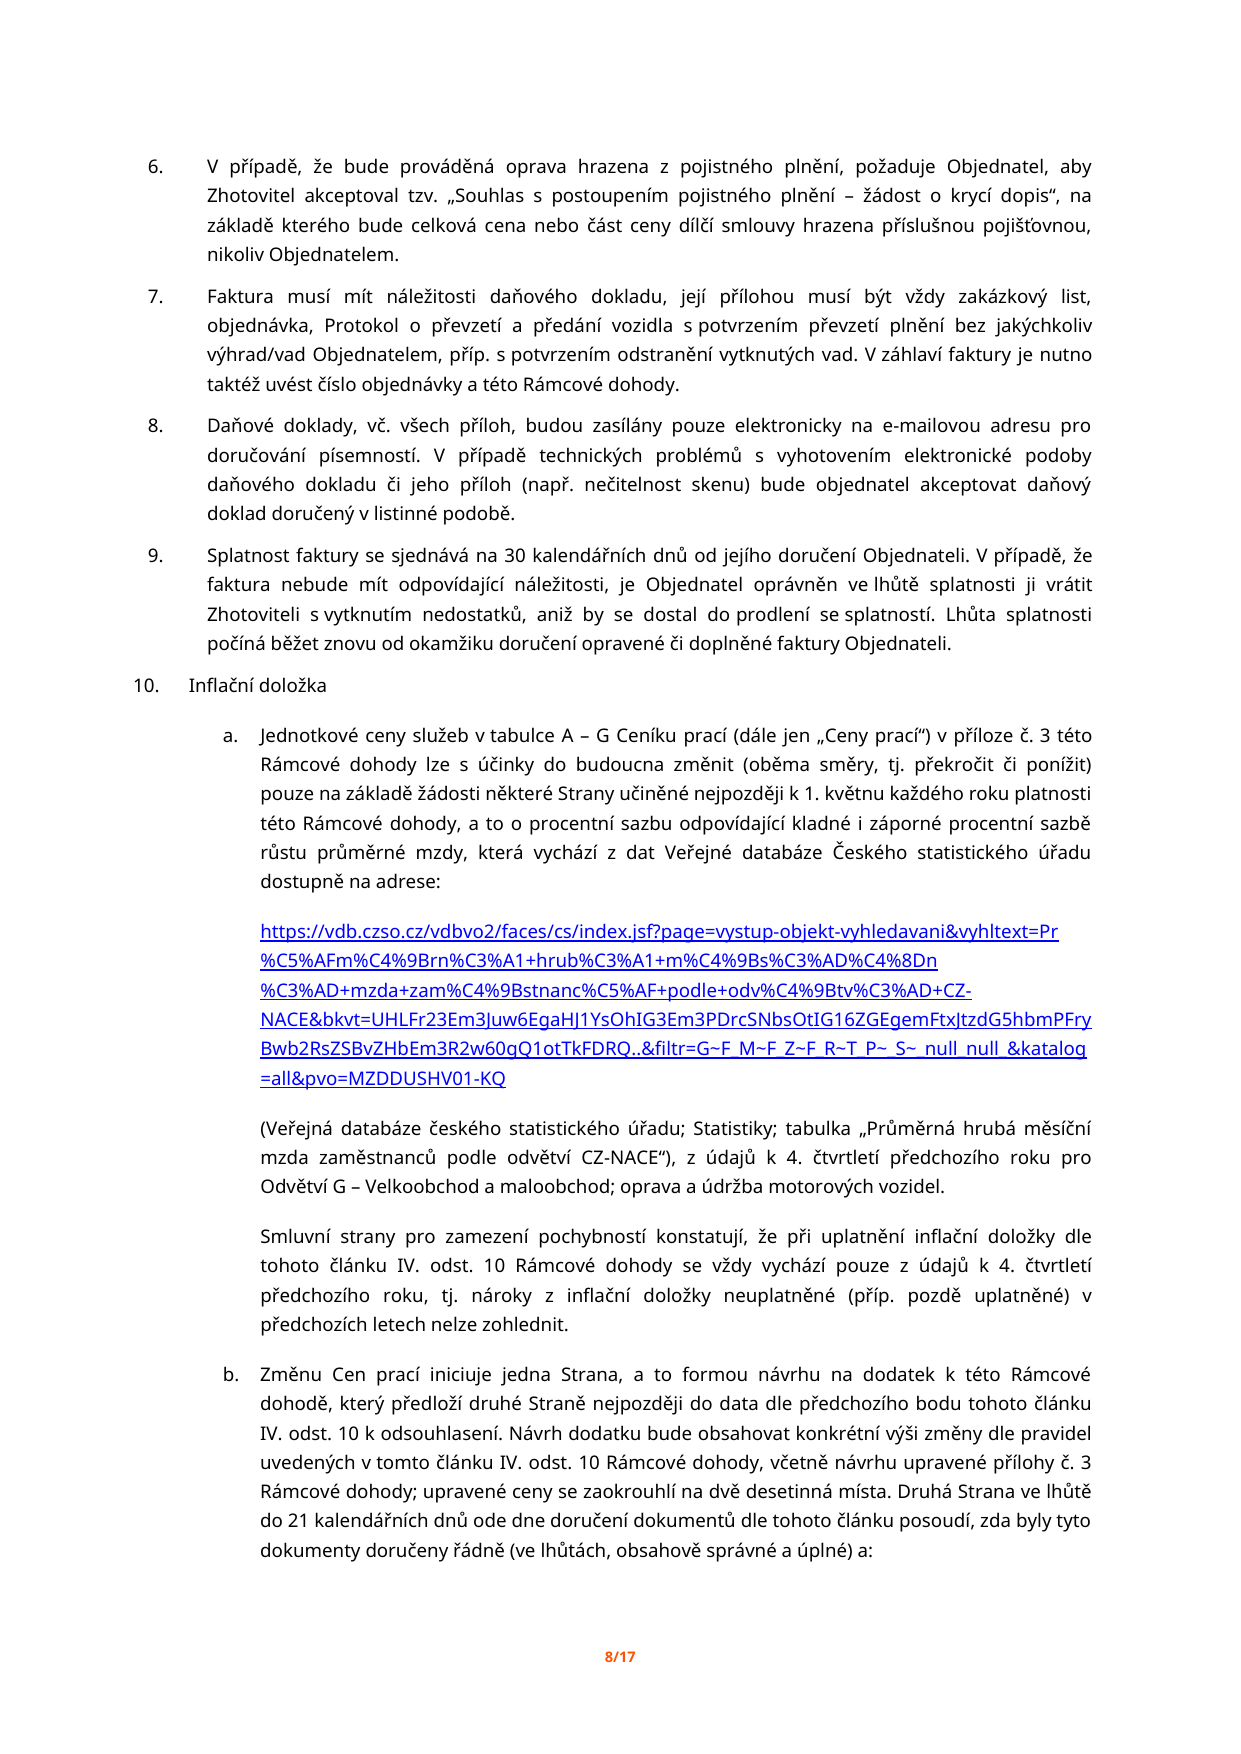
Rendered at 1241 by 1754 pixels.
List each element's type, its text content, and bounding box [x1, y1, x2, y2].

text 10. Inflační doložka [133, 672, 1092, 697]
list Změnu Cen prací iniciuje jedna Strana, a to formou návrhu na dodatek k této Rámcové dohodě, který předloží druhé Straně nejpozději do data dle předchozího bodu tohoto článku IV. odst. 10 k odsouhlasení. Návrh dodatku bude obsahovat konkrétní výši změny dle pravidel uvedených v tomto článku IV. odst. 10 Rámcové dohody, včetně návrhu upravené přílohy č. 3 Rámcové dohody; upravené ceny se zaokrouhlí na dvě desetinná místa. Druhá Strana ve lhůtě do 21 kalendářních dnů ode dne doručení dokumentů dle tohoto článku posoudí, zda byly tyto dokumenty doručeny řádně (ve lhůtách, obsahově správné a úplné) a: [223, 1361, 1092, 1563]
text (Veřejná databáze českého statistického úřadu; Statistiky; tabulka „Průměrná hrubá měsíční mzda zaměstnanců podle odvětví CZ-NACE“), z údajů k 4. čtvrtletí předchozího roku pro Odvětví G – Velkoobchod a maloobchod; oprava a údržba motorových vozidel. [260, 1115, 1092, 1199]
text https://vdb.czso.cz/vdbvo2/faces/cs/index.jsf?page=vystup-objekt-vyhledavani&vyhltext=Pr%C5%AFm%C4%9Brn%C3%A1+hrub%C3%A1+m%C4%9Bs%C3%AD%C4%8Dn%C3%AD+mzda+zam%C4%9Bstnanc%C5%AF+podle+odv%C4%9Btv%C3%AD+CZ-NACE&bkvt=UHLFr23Em3Juw6EgaHJ1YsOhIG3Em3PDrcSNbsOtIG16ZGEgemFtxJtzdG5hbmPFryBwb2RsZSBvZHbEm3R2w60gQ1otTkFDRQ..&filtr=G~F_M~F_Z~F_R~T_P~_S~_null_null_&katalog=all&pvo=MZDDUSHV01-KQ [260, 918, 1092, 1028]
text Smluvní strany pro zamezení pochybností konstatují, že při uplatnění inflační doložky dle tohoto článku IV. odst. 10 Rámcové dohody se vždy vychází pouze z údajů k 4. čtvrtletí předchozího roku, tj. nároky z inflační doložky neuplatněné (příp. pozdě uplatněné) v předchozích letech nelze zohlednit. [260, 1223, 1092, 1337]
text Splatnost faktury se sjednává na 30 kalendářních dnů od jejího doručení Objednateli. V případě, že faktura nebude mít odpovídající náležitosti, je Objednatel oprávněn ve lhůtě splatnosti ji vrátit Zhotoviteli s vytknutím nedostatků, aniž by se dostal do prodlení se splatností. Lhůta splatnosti počíná běžet znovu od okamžiku doručení opravené či doplněné faktury Objednateli. [148, 542, 1092, 656]
text V případě, že bude prováděná oprava hrazena z pojistného plnění, požaduje Objednatel, aby Zhotovitel akceptoval tzv. „Souhlas s postoupením pojistného plnění – žádost o krycí dopis“, na základě kterého bude celková cena nebo část ceny dílčí smlouvy hrazena příslušnou pojišťovnou, nikoliv Objednatelem. [148, 153, 1092, 267]
text Faktura musí mít náležitosti daňového dokladu, její přílohou musí být vždy zakázkový list, objednávka, Protokol o převzetí a předání vozidla s potvrzením převzetí plnění bez jakýchkoliv výhrad/vad Objednatelem, příp. s potvrzením odstranění vytknutých vad. V záhlaví faktury je nutno taktéž uvést číslo objednávky a této Rámcové dohody. [148, 283, 1092, 396]
text Daňové doklady, vč. všech příloh, budou zasílány pouze elektronicky na e-mailovou adresu pro doručování písemností. V případě technických problémů s vyhotovením elektronické podoby daňového dokladu či jeho příloh (např. nečitelnost skenu) bude objednatel akceptovat daňový doklad doručený v listinné podobě. [148, 413, 1092, 526]
list Jednotkové ceny služeb v tabulce A – G Ceníku prací (dále jen „Ceny prací“) v příloze č. 3 této Rámcové dohody lze s účinky do budoucna změnit (oběma směry, tj. překročit či ponížit) pouze na základě žádosti některé Strany učiněné nejpozději k 1. květnu každého roku platnosti této Rámcové dohody, a to o procentní sazbu odpovídající kladné i záporné procentní sazbě růstu průměrné mzdy, která vychází z dat Veřejné databáze Českého statistického úřadu dostupně na adrese: [223, 722, 1092, 894]
text https://vdb.czso.cz/vdbvo2/faces/cs/index.jsf?page=vystup-objekt-vyhledavani&vyhltext=Pr%C5%AFm%C4%9Brn%C3%A1+hrub%C3%A1+m%C4%9Bs%C3%AD%C4%8Dn%C3%AD+mzda+zam%C4%9Bstnanc%C5%AF+podle+odv%C4%9Btv%C3%AD+CZ-NACE&bkvt=UHLFr23Em3Juw6EgaHJ1YsOhIG3Em3PDrcSNbsOtIG16ZGEgemFtxJtzdG5hbmPFryBwb2RsZSBvZHbEm3R2w60gQ1otTkFDRQ..&filtr=G~F_M~F_Z~F_R~T_P~_S~_null_null_&katalog=all&pvo=MZDDUSHV01-KQ [260, 1029, 1092, 1090]
